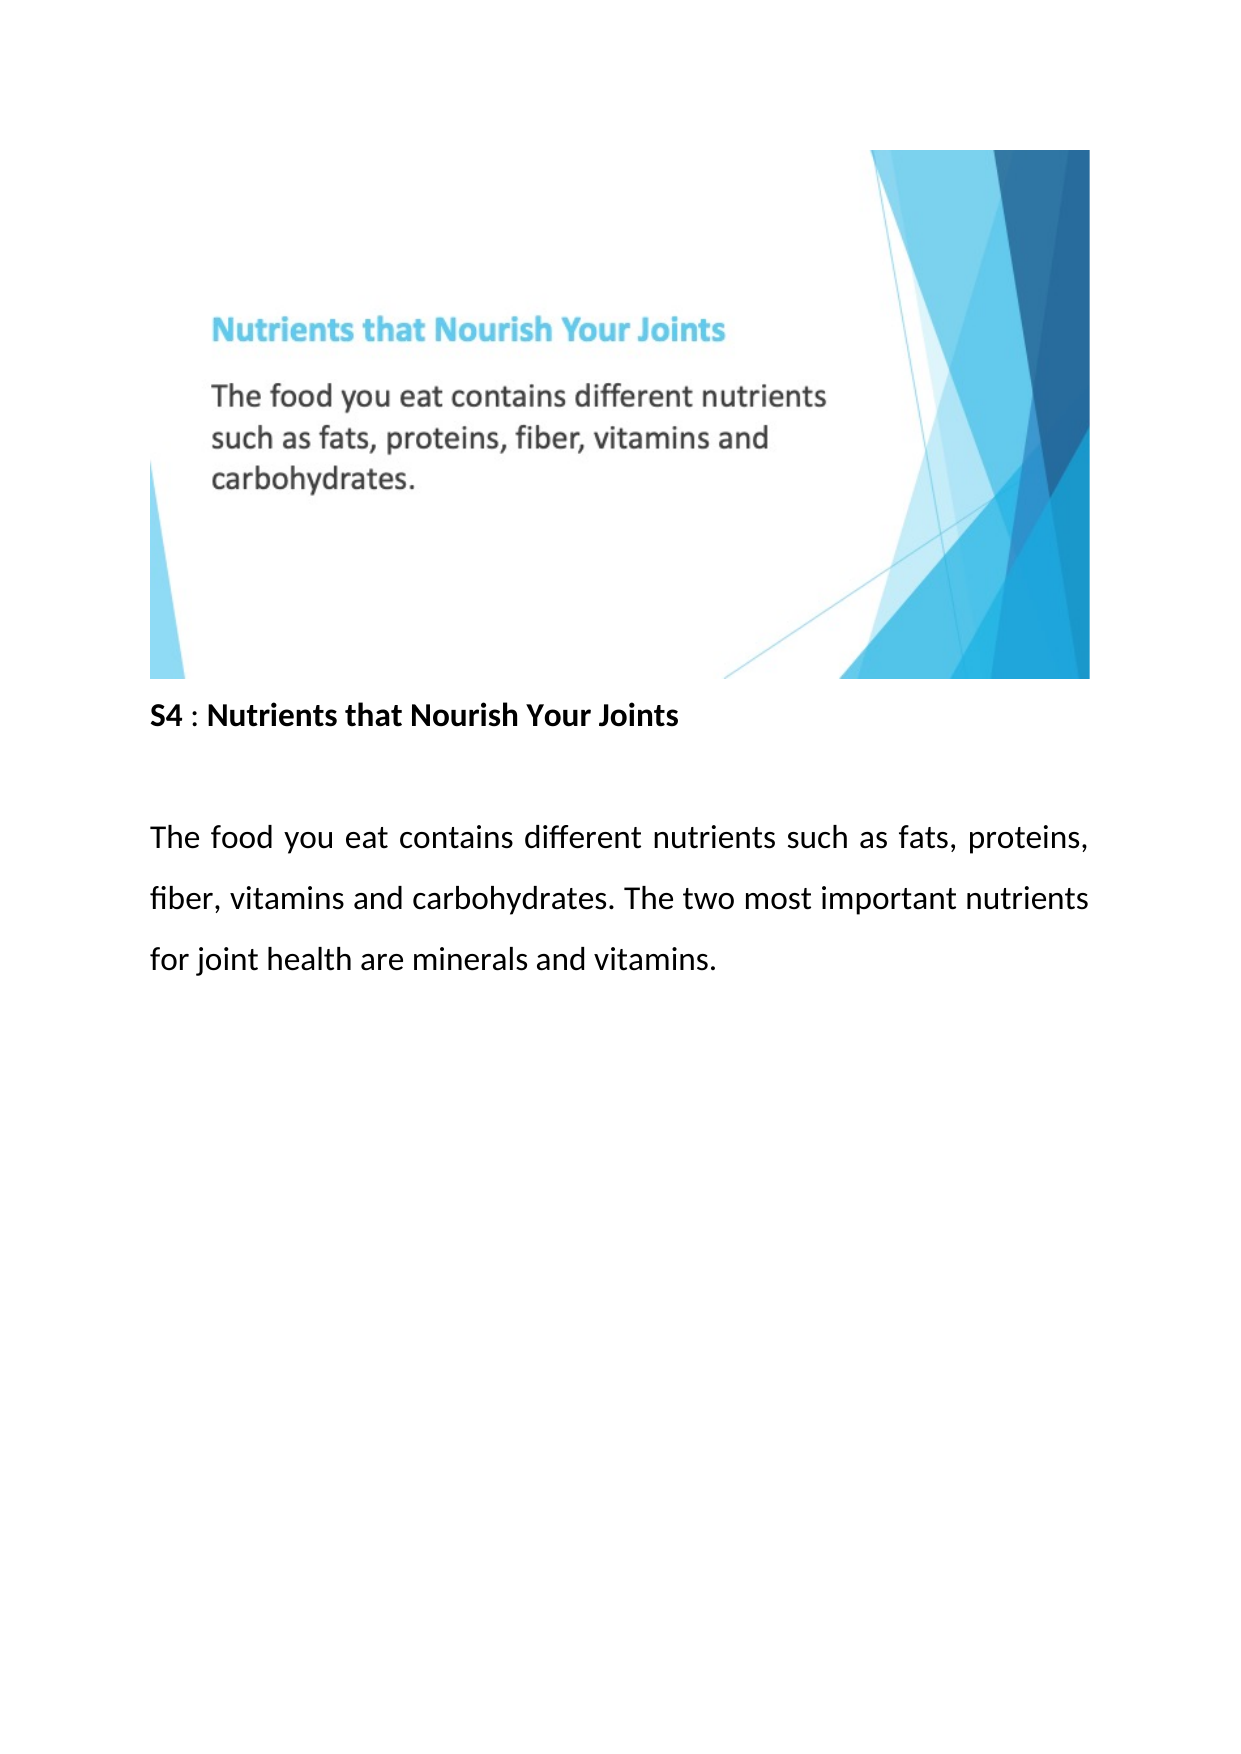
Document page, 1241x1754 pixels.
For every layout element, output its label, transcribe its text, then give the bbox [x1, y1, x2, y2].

text The food you eat contains different nutrients such as fats, proteins, fiber, vitamins and carbohydrates. The two most important nutrients for joint health are minerals and vitamins. [150, 816, 1090, 979]
text S4 : Nutrients that Nourish Your Joints [150, 694, 1090, 734]
picture [150, 150, 1090, 679]
